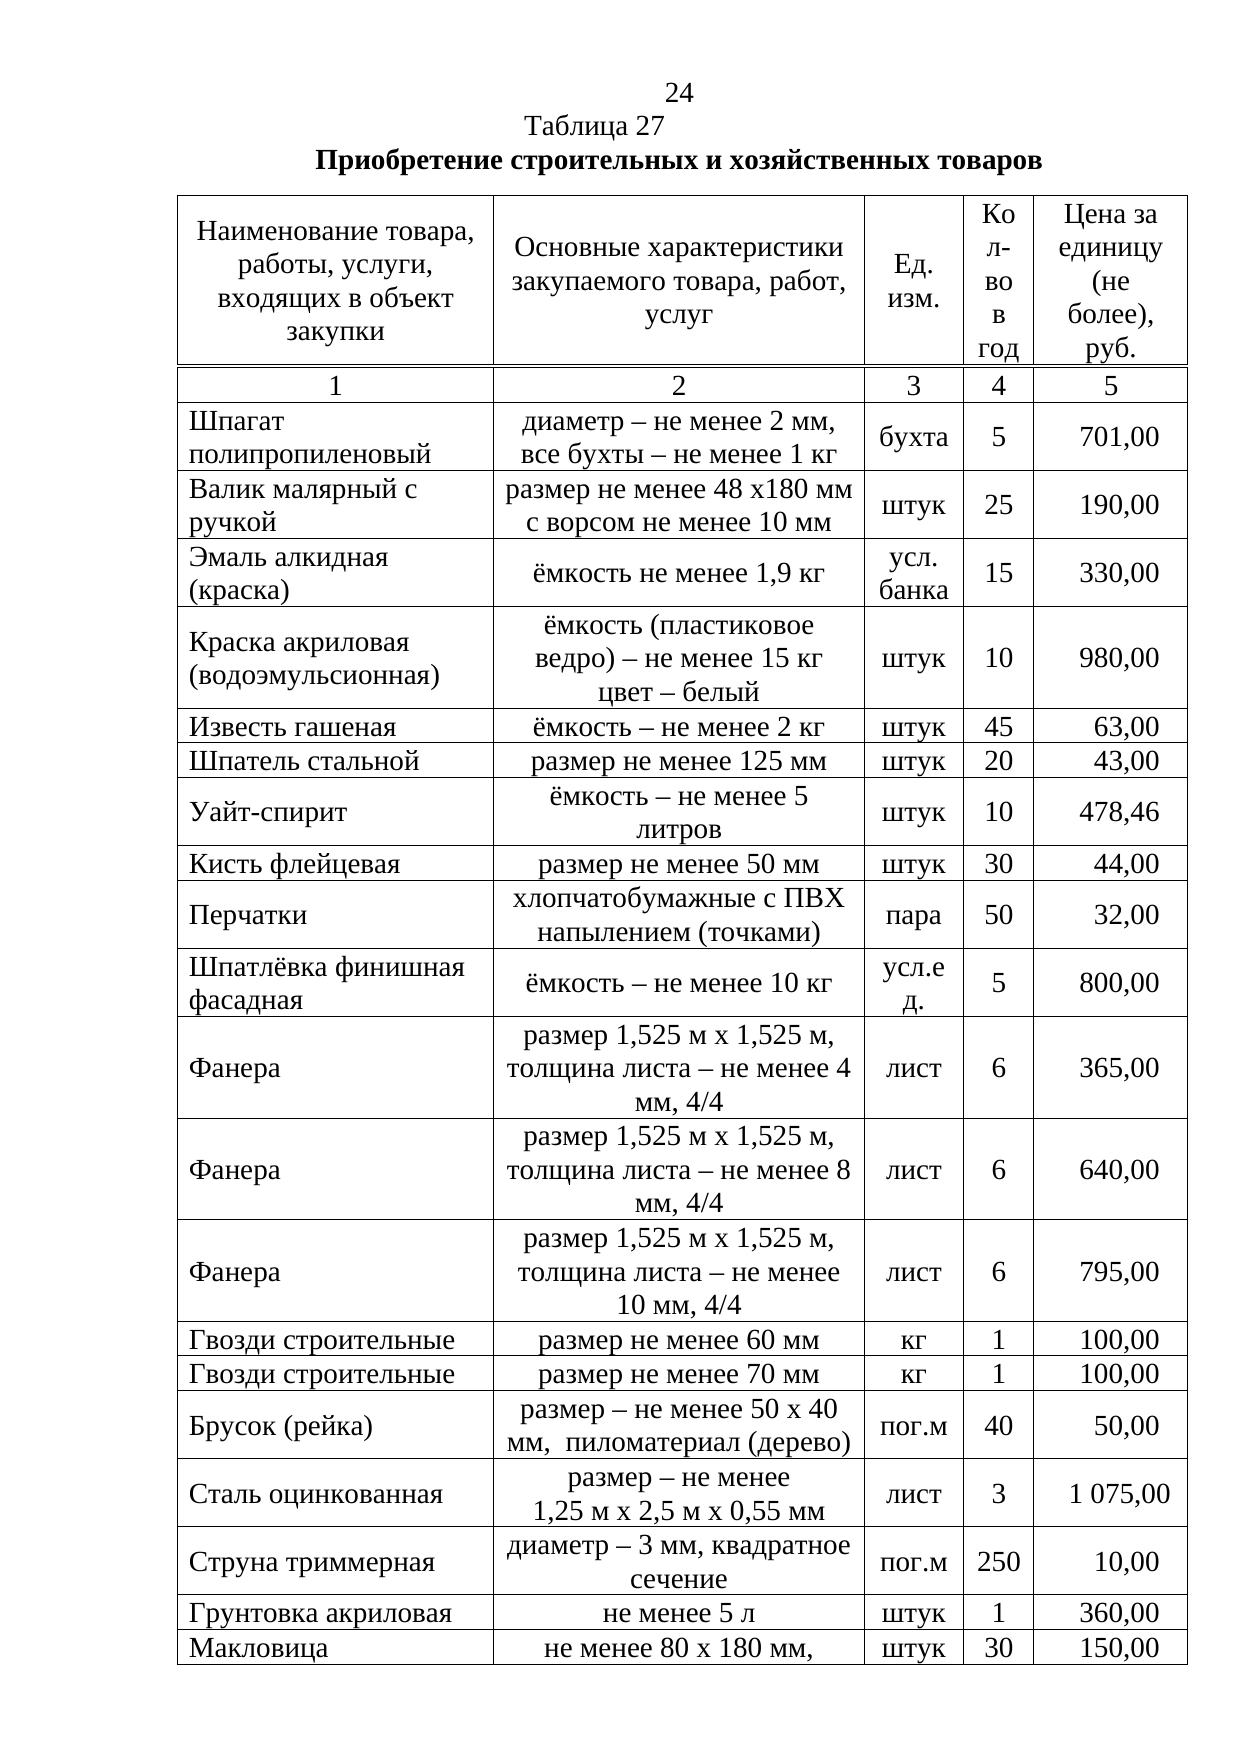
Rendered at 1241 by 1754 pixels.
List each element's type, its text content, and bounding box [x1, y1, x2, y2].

table_cell размер не менее 125 мм [494, 743, 864, 777]
table_cell 10 [964, 778, 1033, 845]
table_cell 800,00 [1034, 949, 1187, 1016]
table_cell 25 [964, 471, 1033, 538]
table_cell пог.м [865, 1391, 963, 1458]
table_cell Гвозди строительные [178, 1322, 493, 1355]
table_cell 6 [964, 1017, 1033, 1117]
table_header 5 [1034, 368, 1187, 402]
table_cell диаметр – 3 мм, квадратное сечение [494, 1527, 864, 1594]
table_cell 478,46 [1034, 778, 1187, 845]
table_cell лист [865, 1459, 963, 1526]
table_header 4 [964, 368, 1033, 402]
table_cell Сталь оцинкованная [178, 1459, 493, 1526]
table_cell 32,00 [1034, 881, 1187, 948]
table_cell размер не менее 70 мм [494, 1356, 864, 1390]
table_cell Струна триммерная [178, 1527, 493, 1594]
text Приобретение строительных и хозяйственных товаров [177, 142, 1181, 176]
table_header Цена за единицу (не более), руб. [1034, 196, 1187, 363]
table_cell бухта [865, 403, 963, 470]
table_cell 30 [964, 846, 1033, 879]
table_cell размер – не менее 1,25 м х 2,5 м х 0,55 мм [494, 1459, 864, 1526]
table_cell штук [865, 471, 963, 538]
table_cell Перчатки [178, 881, 493, 948]
table_cell размер 1,525 м х 1,525 м, толщина листа – не менее 8 мм, 4/4 [494, 1119, 864, 1219]
table_cell 20 [964, 743, 1033, 777]
table_cell штук [865, 846, 963, 879]
table_cell ёмкость – не менее 10 кг [494, 949, 864, 1016]
table_cell Фанера [178, 1017, 493, 1117]
table_cell 1 075,00 [1034, 1459, 1187, 1526]
table_cell 640,00 [1034, 1119, 1187, 1219]
table_cell 250 [964, 1527, 1033, 1594]
table_cell 150,00 [1034, 1630, 1187, 1664]
table_cell 100,00 [1034, 1356, 1187, 1390]
table_cell 100,00 [1034, 1322, 1187, 1355]
table_cell 1 [964, 1595, 1033, 1629]
table_header 2 [494, 368, 864, 402]
table_cell 1 [964, 1322, 1033, 1355]
table_cell Краска акриловая (водоэмульсионная) [178, 607, 493, 708]
table_cell ёмкость (пластиковое ведро) – не менее 15 кг цвет – белый [494, 607, 864, 708]
table_cell ёмкость не менее 1,9 кг [494, 539, 864, 606]
table_cell ёмкость – не менее 2 кг [494, 709, 864, 742]
table_header Кол-во в год [964, 196, 1033, 363]
table_cell 795,00 [1034, 1220, 1187, 1321]
table_cell 360,00 [1034, 1595, 1187, 1629]
table_cell лист [865, 1119, 963, 1219]
table_cell Фанера [178, 1220, 493, 1321]
table_cell 44,00 [1034, 846, 1187, 879]
table_cell Грунтовка акриловая [178, 1595, 493, 1629]
table_cell Эмаль алкидная (краска) [178, 539, 493, 606]
table_cell 10,00 [1034, 1527, 1187, 1594]
table_cell 50 [964, 881, 1033, 948]
table_cell 50,00 [1034, 1391, 1187, 1458]
table_cell 190,00 [1034, 471, 1187, 538]
table_cell штук [865, 778, 963, 845]
table_cell 15 [964, 539, 1033, 606]
table_cell размер не менее 60 мм [494, 1322, 864, 1355]
table_cell 63,00 [1034, 709, 1187, 742]
table_cell 45 [964, 709, 1033, 742]
table_cell усл.ед. [865, 949, 963, 1016]
table_cell Шпагат полипропиленовый [178, 403, 493, 470]
table_cell Брусок (рейка) [178, 1391, 493, 1458]
table_cell 5 [964, 949, 1033, 1016]
table_cell Макловица [178, 1630, 493, 1664]
table_cell Валик малярный с ручкой [178, 471, 493, 538]
table_cell хлопчатобумажные с ПВХ напылением (точками) [494, 881, 864, 948]
table_cell не менее 5 л [494, 1595, 864, 1629]
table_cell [494, 1630, 864, 1664]
table_cell размер 1,525 м х 1,525 м, толщина листа – не менее 10 мм, 4/4 [494, 1220, 864, 1321]
table_cell 980,00 [1034, 607, 1187, 708]
table_cell штук [865, 1630, 963, 1664]
table_cell Шпатлёвка финишная фасадная [178, 949, 493, 1016]
table_cell размер – не менее 50 х 40 мм, пиломатериал (дерево) [494, 1391, 864, 1458]
table_cell 40 [964, 1391, 1033, 1458]
table_cell диаметр – не менее 2 мм, все бухты – не менее 1 кг [494, 403, 864, 470]
table_cell штук [865, 709, 963, 742]
table_cell 6 [964, 1220, 1033, 1321]
table_cell 10 [964, 607, 1033, 708]
table_cell 701,00 [1034, 403, 1187, 470]
table_cell штук [865, 1595, 963, 1629]
table_cell Гвозди строительные [178, 1356, 493, 1390]
table_cell кг [865, 1356, 963, 1390]
table_cell усл. банка [865, 539, 963, 606]
table_cell пара [865, 881, 963, 948]
table_cell Фанера [178, 1119, 493, 1219]
table_cell штук [865, 743, 963, 777]
table_cell 330,00 [1034, 539, 1187, 606]
table_cell штук [865, 607, 963, 708]
table_cell 6 [964, 1119, 1033, 1219]
table_header 3 [865, 368, 963, 402]
text Таблица 27 [177, 108, 1181, 142]
table_cell Кисть флейцевая [178, 846, 493, 879]
table_header Основные характеристики закупаемого товара, работ, услуг [494, 196, 864, 363]
table_header 1 [178, 368, 493, 402]
table_cell размер не менее 48 х180 мм с ворсом не менее 10 мм [494, 471, 864, 538]
table_header Ед. изм. [865, 196, 963, 363]
table_cell Уайт-спирит [178, 778, 493, 845]
table_cell Шпатель стальной [178, 743, 493, 777]
table_cell размер 1,525 м х 1,525 м, толщина листа – не менее 4 мм, 4/4 [494, 1017, 864, 1117]
table_cell лист [865, 1220, 963, 1321]
table_cell 30 [964, 1630, 1033, 1664]
table_cell пог.м [865, 1527, 963, 1594]
table_cell 5 [964, 403, 1033, 470]
table_cell 3 [964, 1459, 1033, 1526]
table_cell 365,00 [1034, 1017, 1187, 1117]
table_header Наименование товара, работы, услуги, входящих в объект закупки [178, 196, 493, 363]
table_cell Известь гашеная [178, 709, 493, 742]
table_cell 43,00 [1034, 743, 1187, 777]
table_cell кг [865, 1322, 963, 1355]
table_cell лист [865, 1017, 963, 1117]
table_cell 1 [964, 1356, 1033, 1390]
table_cell ёмкость – не менее 5 литров [494, 778, 864, 845]
table_cell размер не менее 50 мм [494, 846, 864, 879]
